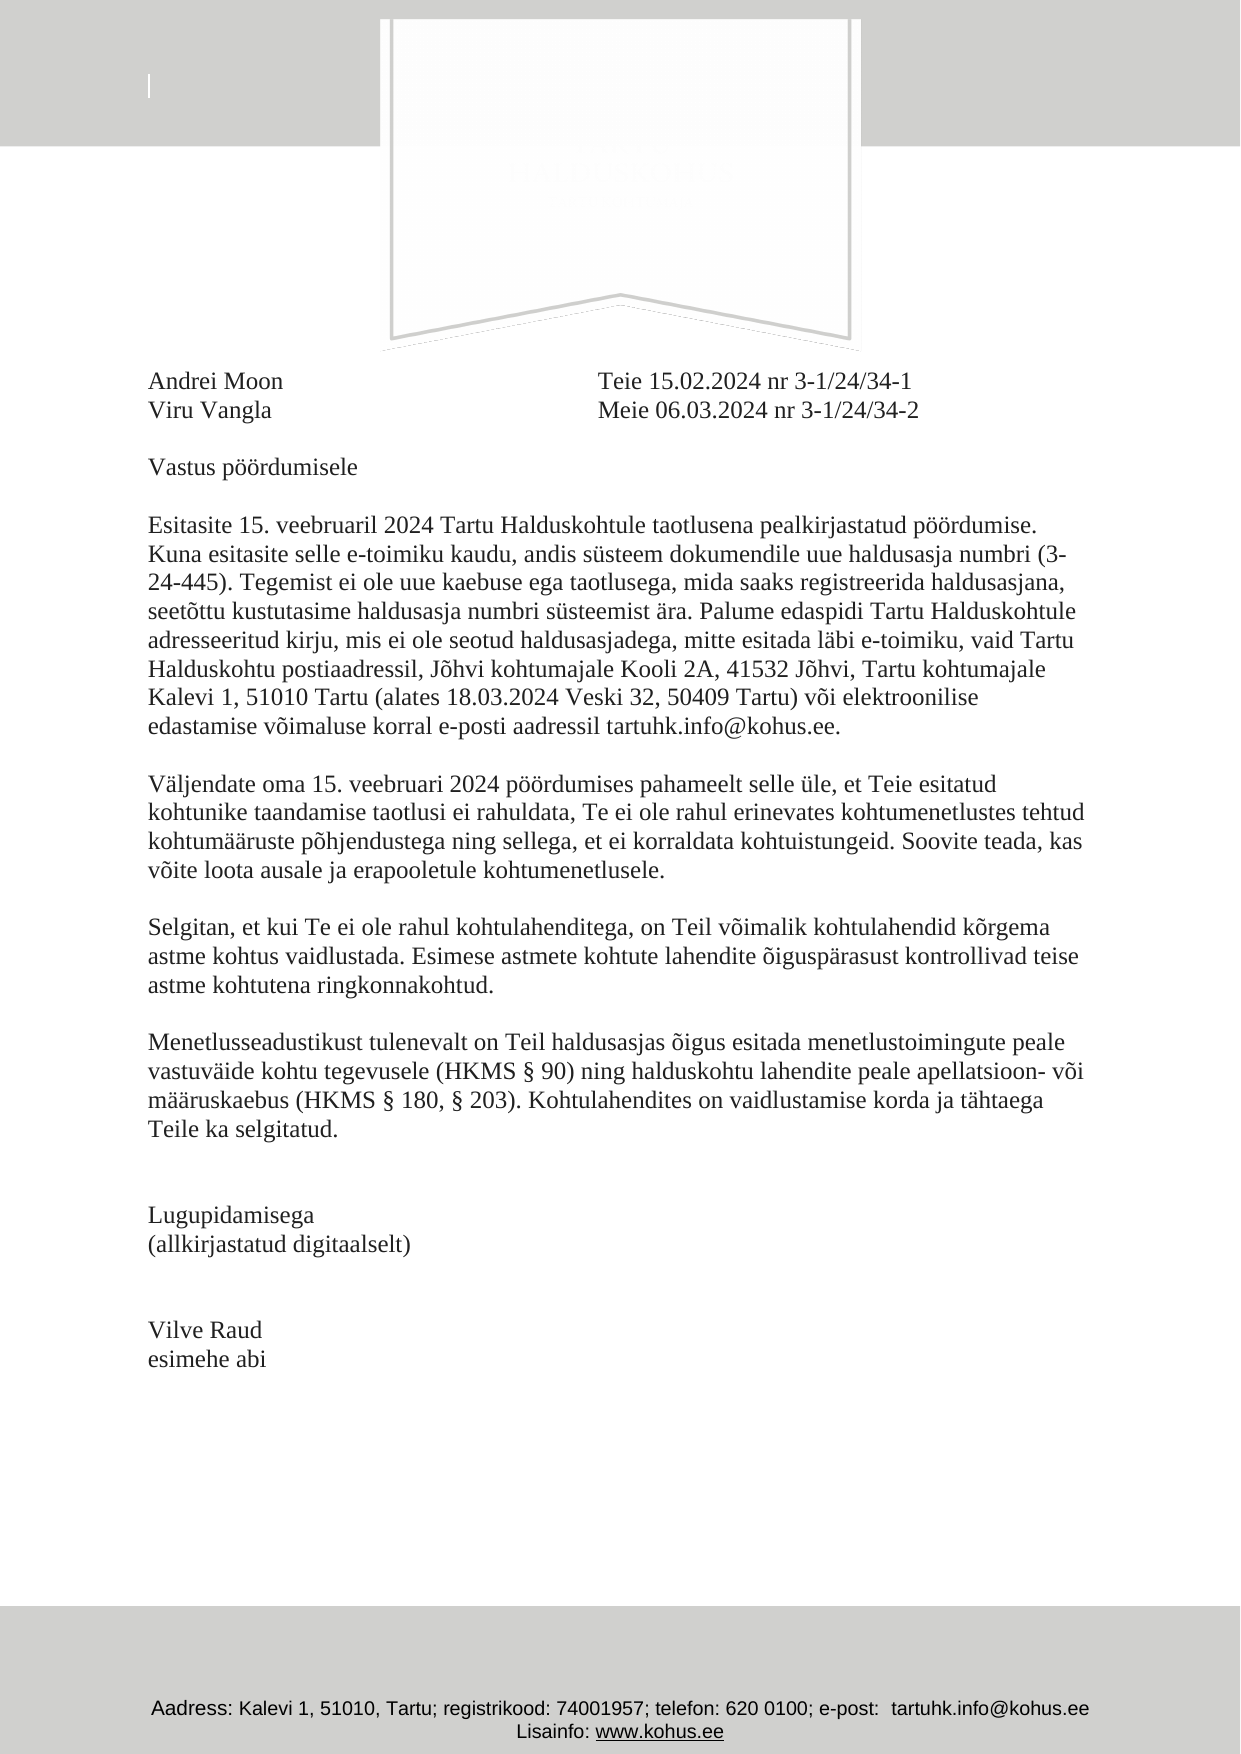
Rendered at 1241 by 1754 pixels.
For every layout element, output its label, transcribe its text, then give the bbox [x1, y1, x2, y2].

text Väljendate oma 15. veebruari 2024 pöördumises pahameelt selle üle, et Teie esitatud kohtunike taandamise taotlusi ei rahuldata, Te ei ole rahul erinevates kohtumenetlustes tehtud kohtumääruste põhjendustega ning sellega, et ei korraldata kohtuistungeid. Soovite teada, kas võite loota ausale ja erapooletule kohtumenetlusele. [148, 769, 1092, 884]
text Vilve Raud [148, 1315, 1092, 1344]
text Lugupidamisega [148, 1200, 1092, 1229]
text Andrei Moon Teie 15.02.2024 nr 3-1/24/34-1 [148, 105, 1092, 395]
text (allkirjastatud digitaalselt) [148, 1229, 1092, 1257]
text Viru Vangla Meie 06.03.2024 nr 3-1/24/34-2 [148, 395, 1092, 424]
text esimehe abi [148, 1344, 1092, 1372]
picture [376, 0, 865, 367]
text Vastus pöördumisele [148, 452, 1092, 481]
text Esitasite 15. veebruaril 2024 Tartu Halduskohtule taotlusena pealkirjastatud pöördumise. Kuna esitasite selle e-toimiku kaudu, andis süsteem dokumendile uue haldusasja numbri (3-24-445). Tegemist ei ole uue kaebuse ega taotlusega, mida saaks registreerida haldusasjana, seetõttu kustutasime haldusasja numbri süsteemist ära. Palume edaspidi Tartu Halduskohtule adresseeritud kirju, mis ei ole seotud haldusasjadega, mitte esitada läbi e-toimiku, vaid Tartu Halduskohtu postiaadressil, Jõhvi kohtumajale Kooli 2A, 41532 Jõhvi, Tartu kohtumajale Kalevi 1, 51010 Tartu (alates 18.03.2024 Veski 32, 50409 Tartu) või elektroonilise edastamise võimaluse korral e-posti aadressil tartuhk.info@kohus.ee. [148, 510, 1092, 740]
text Selgitan, et kui Te ei ole rahul kohtulahenditega, on Teil võimalik kohtulahendid kõrgema astme kohtus vaidlustada. Esimese astmete kohtute lahendite õiguspärasust kontrollivad teise astme kohtutena ringkonnakohtud. [148, 912, 1092, 999]
text Menetlusseadustikust tulenevalt on Teil haldusasjas õigus esitada menetlustoimingute peale vastuväide kohtu tegevusele (HKMS § 90) ning halduskohtu lahendite peale apellatsioon- või määruskaebus (HKMS § 180, § 203). Kohtulahendites on vaidlustamise korda ja tähtaega Teile ka selgitatud. [148, 1027, 1092, 1142]
